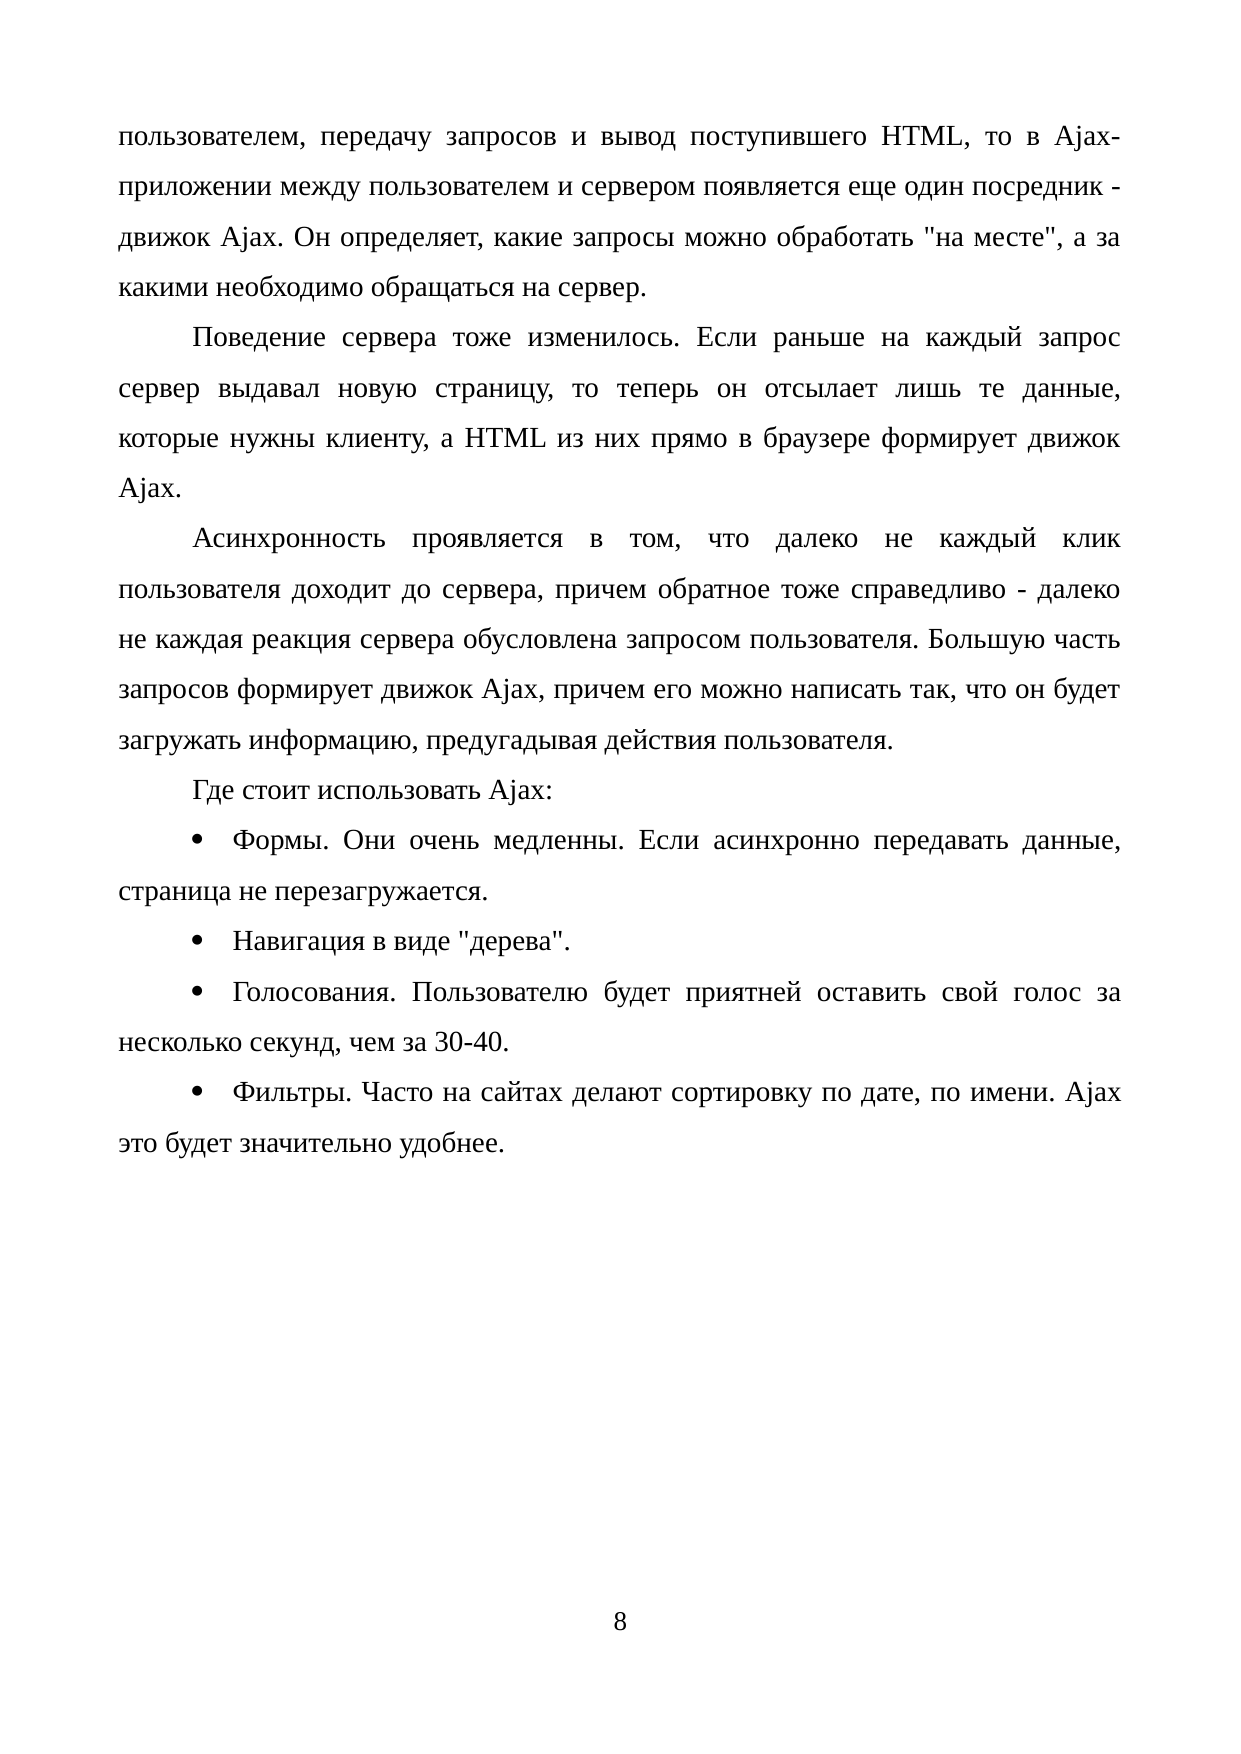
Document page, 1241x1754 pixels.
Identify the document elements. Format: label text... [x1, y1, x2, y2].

list Голосования. Пользователю будет приятней оставить свой голос за несколько секунд, чем за 30-40. [118, 974, 1122, 1058]
list Формы. Они очень медленны. Если асинхронно передавать данные, страница не перезагружается. [118, 822, 1122, 906]
text Поведение сервера тоже изменилось. Если раньше на каждый запрос сервер выдавал новую страницу, то теперь он отсылает лишь те данные, которые нужны клиенту, а HTML из них прямо в браузере формирует движок Ajax. [118, 319, 1122, 504]
text Где стоит использовать Ajax: [118, 772, 1122, 806]
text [118, 118, 1122, 303]
text Асинхронность проявляется в том, что далеко не каждый клик пользователя доходит до сервера, причем обратное тоже справедливо - далеко не каждая реакция сервера обусловлена запросом пользователя. Большую часть запросов формирует движок Ajax, причем его можно написать так, что он будет загружать информацию, предугадывая действия пользователя. [118, 521, 1122, 755]
list Навигация в виде "дерева". [118, 923, 1122, 957]
list Фильтры. Часто на сайтах делают сортировку по дате, по имени. Ajax это будет значительно удобнее. [118, 1074, 1122, 1158]
